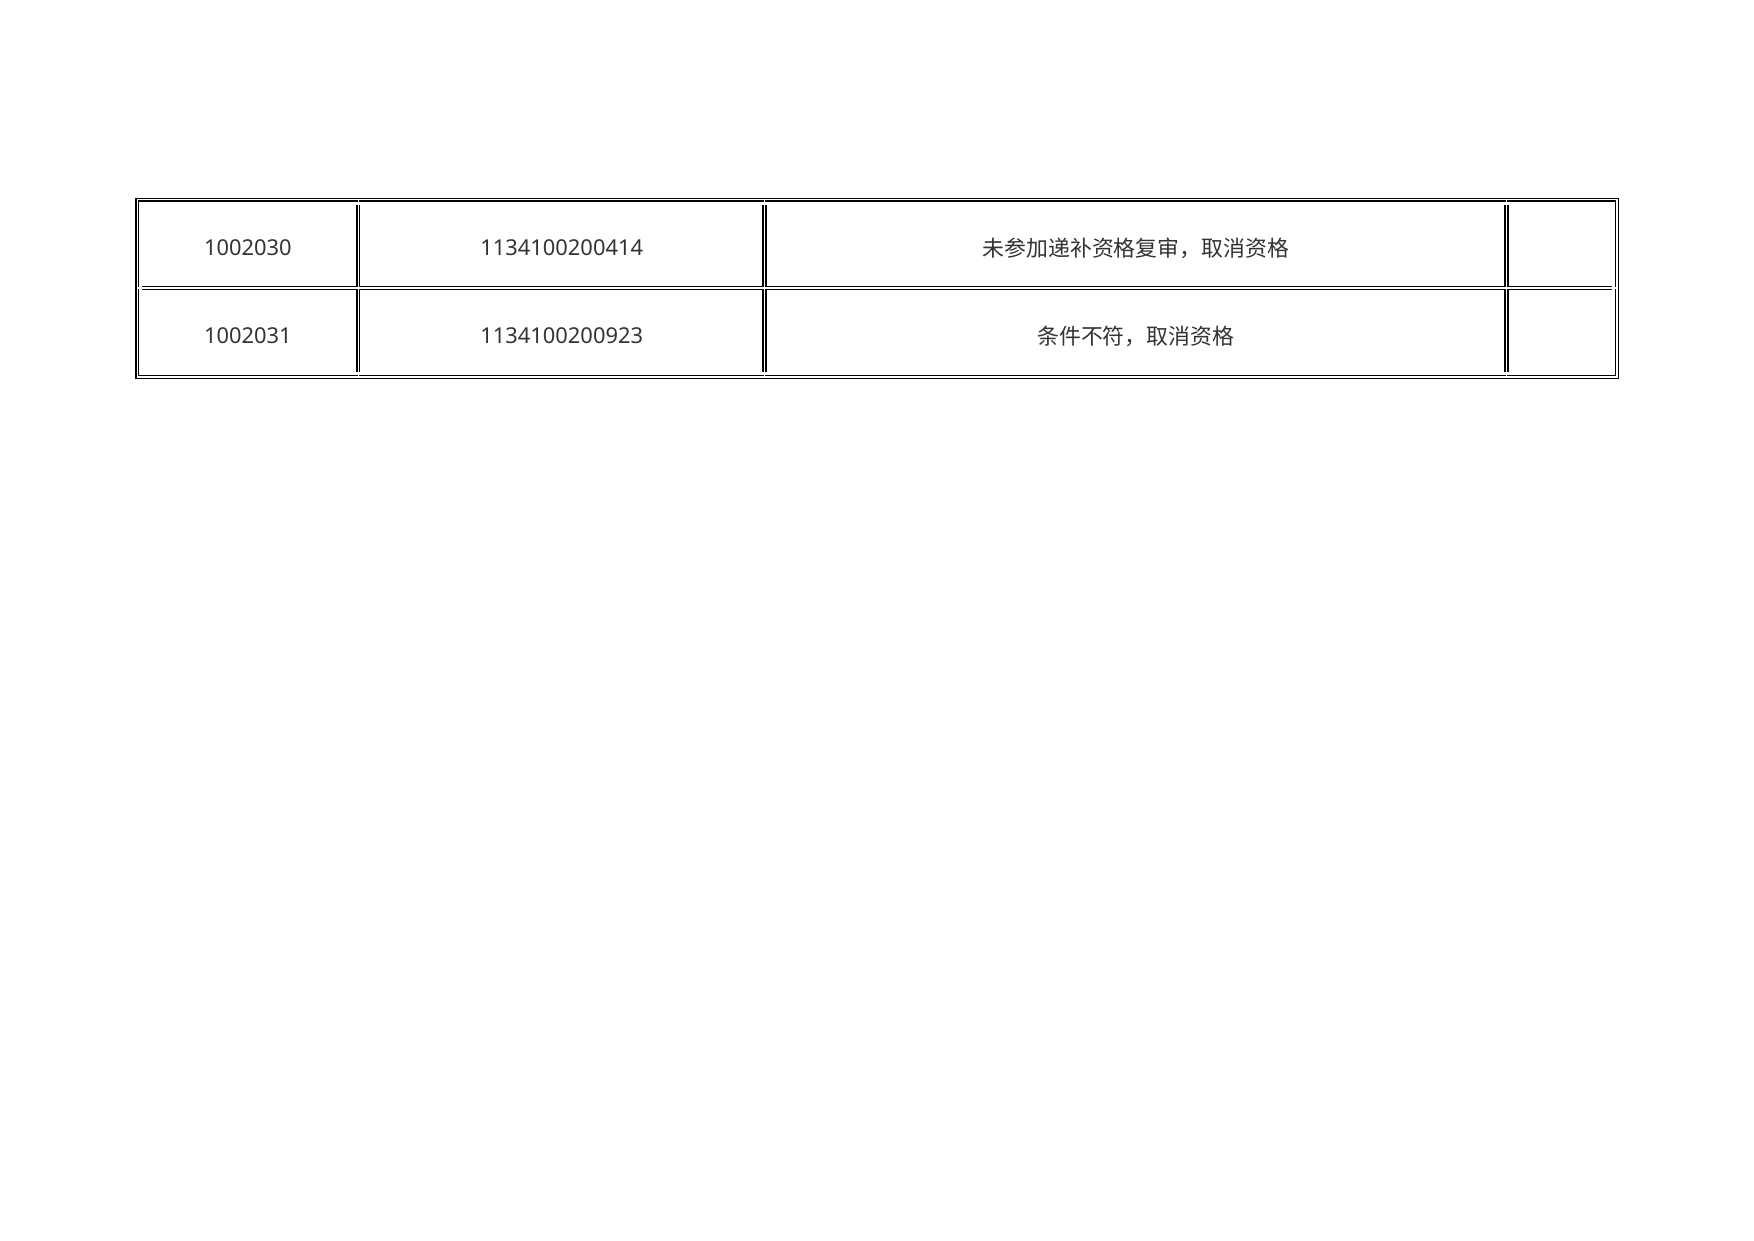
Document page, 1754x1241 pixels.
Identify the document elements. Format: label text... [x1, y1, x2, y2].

table_cell 1002030 [139, 202, 358, 286]
table_cell [1506, 199, 1617, 286]
table_cell 1134100200923 [358, 286, 764, 374]
table_cell 1134100200414 [358, 199, 764, 286]
table_cell 未参加递补资格复审，取消资格 [765, 202, 1506, 286]
table_cell 1002031 [137, 286, 358, 374]
table_cell [1506, 286, 1617, 374]
table_cell 条件不符，取消资格 [765, 290, 1506, 374]
